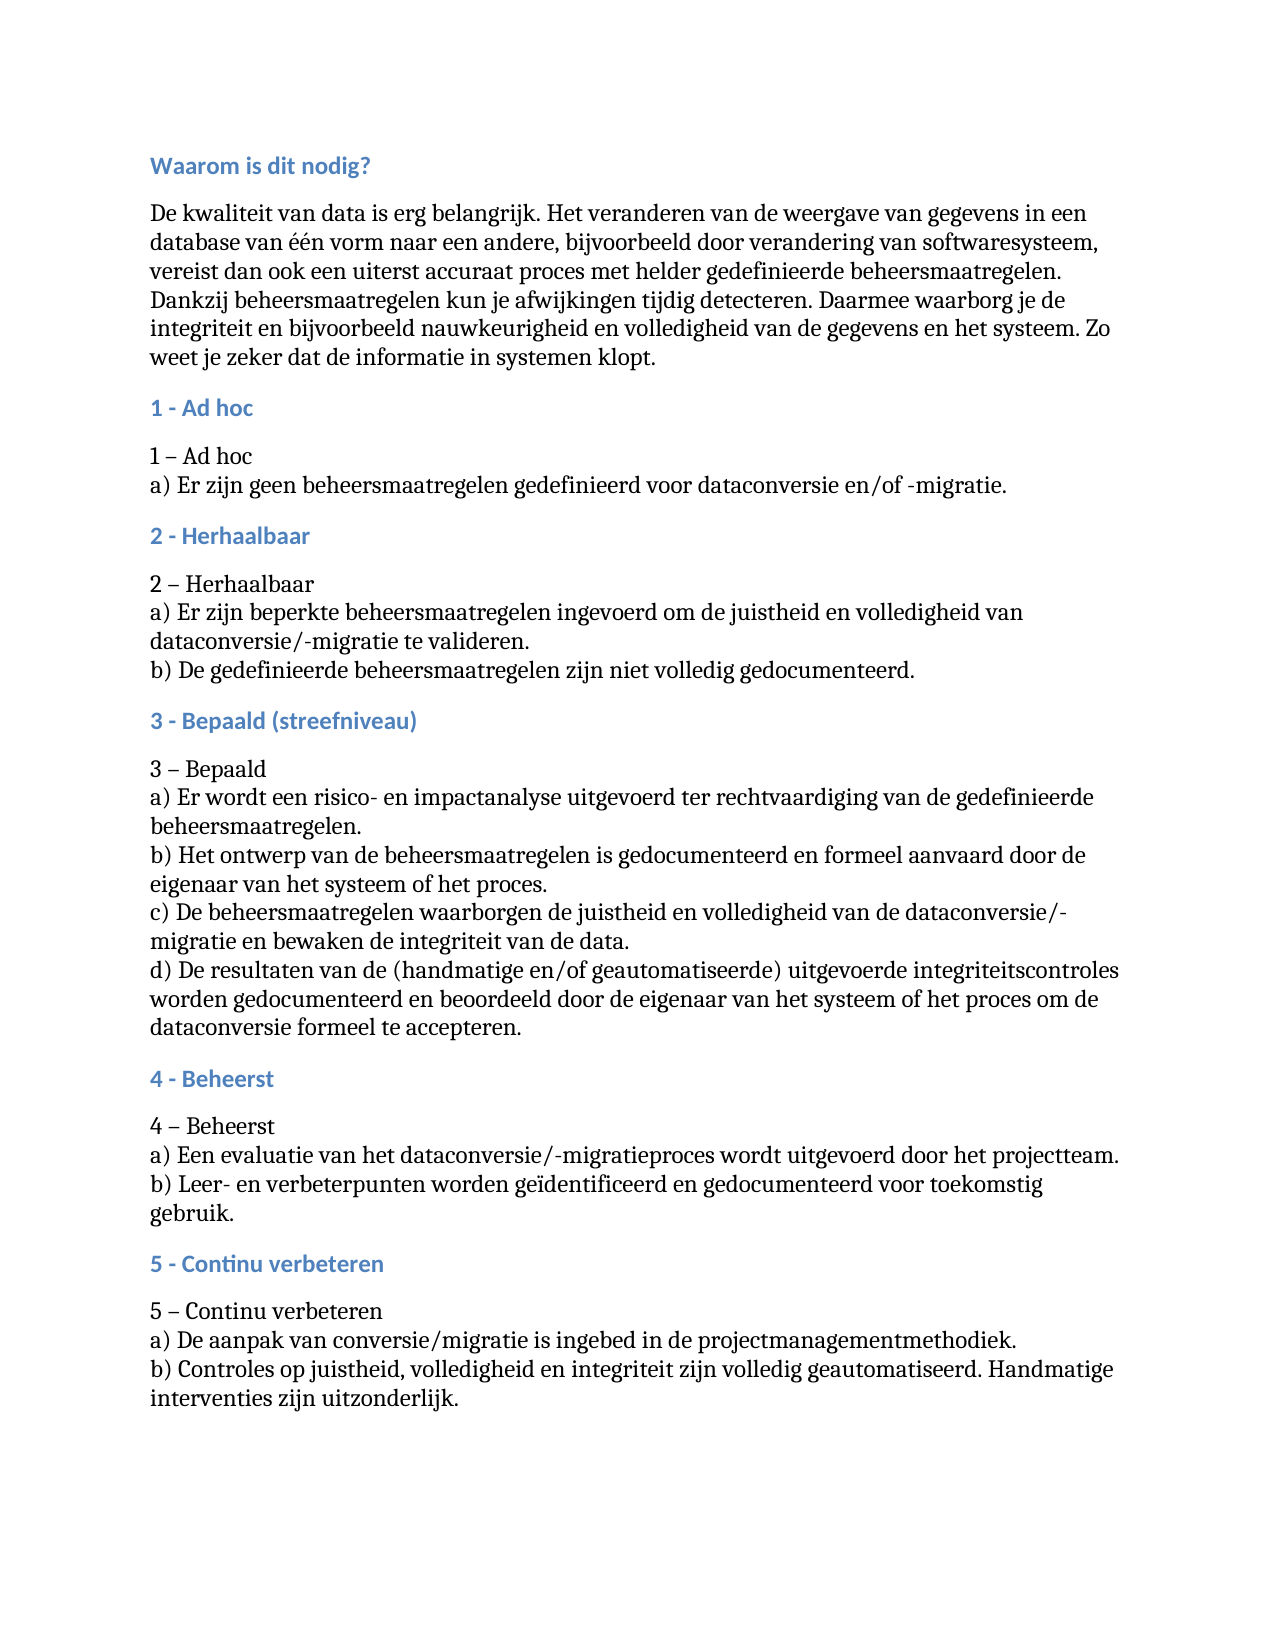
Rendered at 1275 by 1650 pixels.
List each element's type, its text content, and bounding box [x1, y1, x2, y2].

subtitle 2 - Herhaalbaar [150, 520, 1125, 551]
text 5 – Continu verbeteren a) De aanpak van conversie/migratie is ingebed in de projectmanagementmethodiek. b) Controles op juistheid, volledigheid en integriteit zijn volledig geautomatiseerd. Handmatige interventies zijn uitzonderlijk. [150, 1297, 1125, 1412]
subtitle 3 - Bepaald (streefniveau) [150, 705, 1125, 736]
text 4 – Beheerst a) Een evaluatie van het dataconversie/-migratieproces wordt uitgevoerd door het projectteam. b) Leer- en verbeterpunten worden geïdentificeerd en gedocumenteerd voor toekomstig gebruik. [150, 1112, 1125, 1227]
text De kwaliteit van data is erg belangrijk. Het veranderen van de weergave van gegevens in een database van één vorm naar een andere, bijvoorbeeld door verandering van softwaresysteem, vereist dan ook een uiterst accuraat proces met helder gedefinieerde beheersmaatregelen. Dankzij beheersmaatregelen kun je afwijkingen tijdig detecteren. Daarmee waarborg je de integriteit en bijvoorbeeld nauwkeurigheid en volledigheid van de gegevens en het systeem. Zo weet je zeker dat de informatie in systemen klopt. [150, 199, 1125, 372]
subtitle Waarom is dit nodig? [150, 150, 1125, 181]
subtitle 5 - Continu verbeteren [150, 1248, 1125, 1278]
subtitle 4 - Beheerst [150, 1063, 1125, 1093]
text 3 – Bepaald a) Er wordt een risico- en impactanalyse uitgevoerd ter rechtvaardiging van de gedefinieerde beheersmaatregelen. b) Het ontwerp van de beheersmaatregelen is gedocumenteerd en formeel aanvaard door de eigenaar van het systeem of het proces. c) De beheersmaatregelen waarborgen de juistheid en volledigheid van de dataconversie/-migratie en bewaken de integriteit van de data. d) De resultaten van de (handmatige en/of geautomatiseerde) uitgevoerde integriteitscontroles worden gedocumenteerd en beoordeeld door de eigenaar van het systeem of het proces om de dataconversie formeel te accepteren. [150, 754, 1125, 1042]
text 2 – Herhaalbaar a) Er zijn beperkte beheersmaatregelen ingevoerd om de juistheid en volledigheid van dataconversie/-migratie te valideren. b) De gedefinieerde beheersmaatregelen zijn niet volledig gedocumenteerd. [150, 569, 1125, 684]
text 1 – Ad hoc a) Er zijn geen beheersmaatregelen gedefinieerd voor dataconversie en/of -migratie. [150, 442, 1125, 499]
subtitle 1 - Ad hoc [150, 393, 1125, 423]
